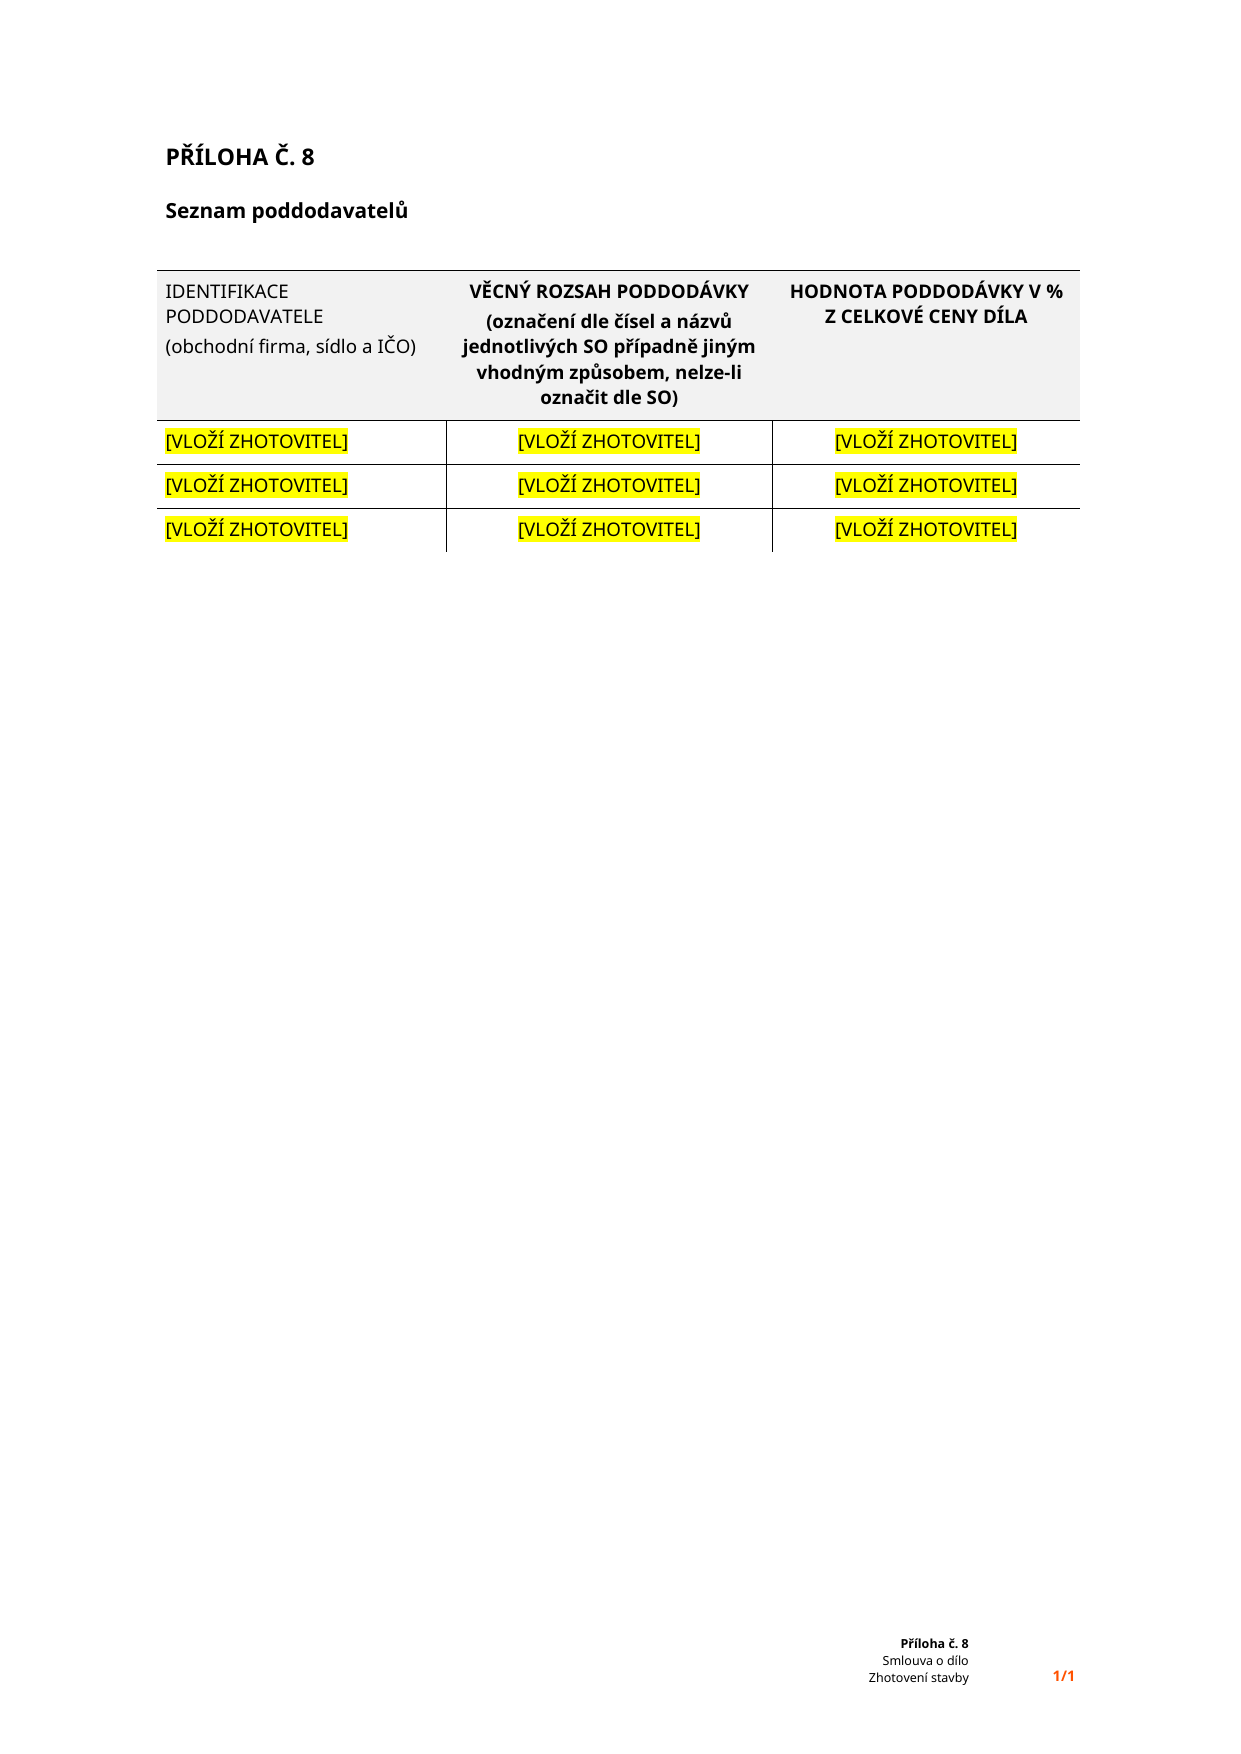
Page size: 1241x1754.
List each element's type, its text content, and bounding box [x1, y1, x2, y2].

table_cell [VLOŽÍ ZHOTOVITEL] [447, 421, 772, 464]
table_cell [VLOŽÍ ZHOTOVITEL] [773, 421, 1080, 464]
table_cell [VLOŽÍ ZHOTOVITEL] [157, 509, 446, 552]
text Seznam poddodavatelů [165, 197, 1075, 225]
text Příloha č. 8 [165, 141, 1075, 173]
table_header Věcný rozsah poddodávky (označení dle čísel a názvů jednotlivých SO případně jiným vhodným způsobem, nelze-li označit dle SO) [446, 271, 772, 420]
table_cell [VLOŽÍ ZHOTOVITEL] [447, 465, 772, 508]
table_cell [VLOŽÍ ZHOTOVITEL] [773, 509, 1080, 552]
table_header Hodnota poddodávky v % z Celkové ceny díla [772, 271, 1080, 420]
table_cell [VLOŽÍ ZHOTOVITEL] [157, 465, 446, 508]
table_header Identifikace poddodavatele (obchodní firma, sídlo a IČO) [157, 271, 446, 420]
table_cell [VLOŽÍ ZHOTOVITEL] [447, 509, 772, 552]
table_cell [VLOŽÍ ZHOTOVITEL] [157, 421, 446, 464]
table_cell [VLOŽÍ ZHOTOVITEL] [773, 465, 1080, 508]
